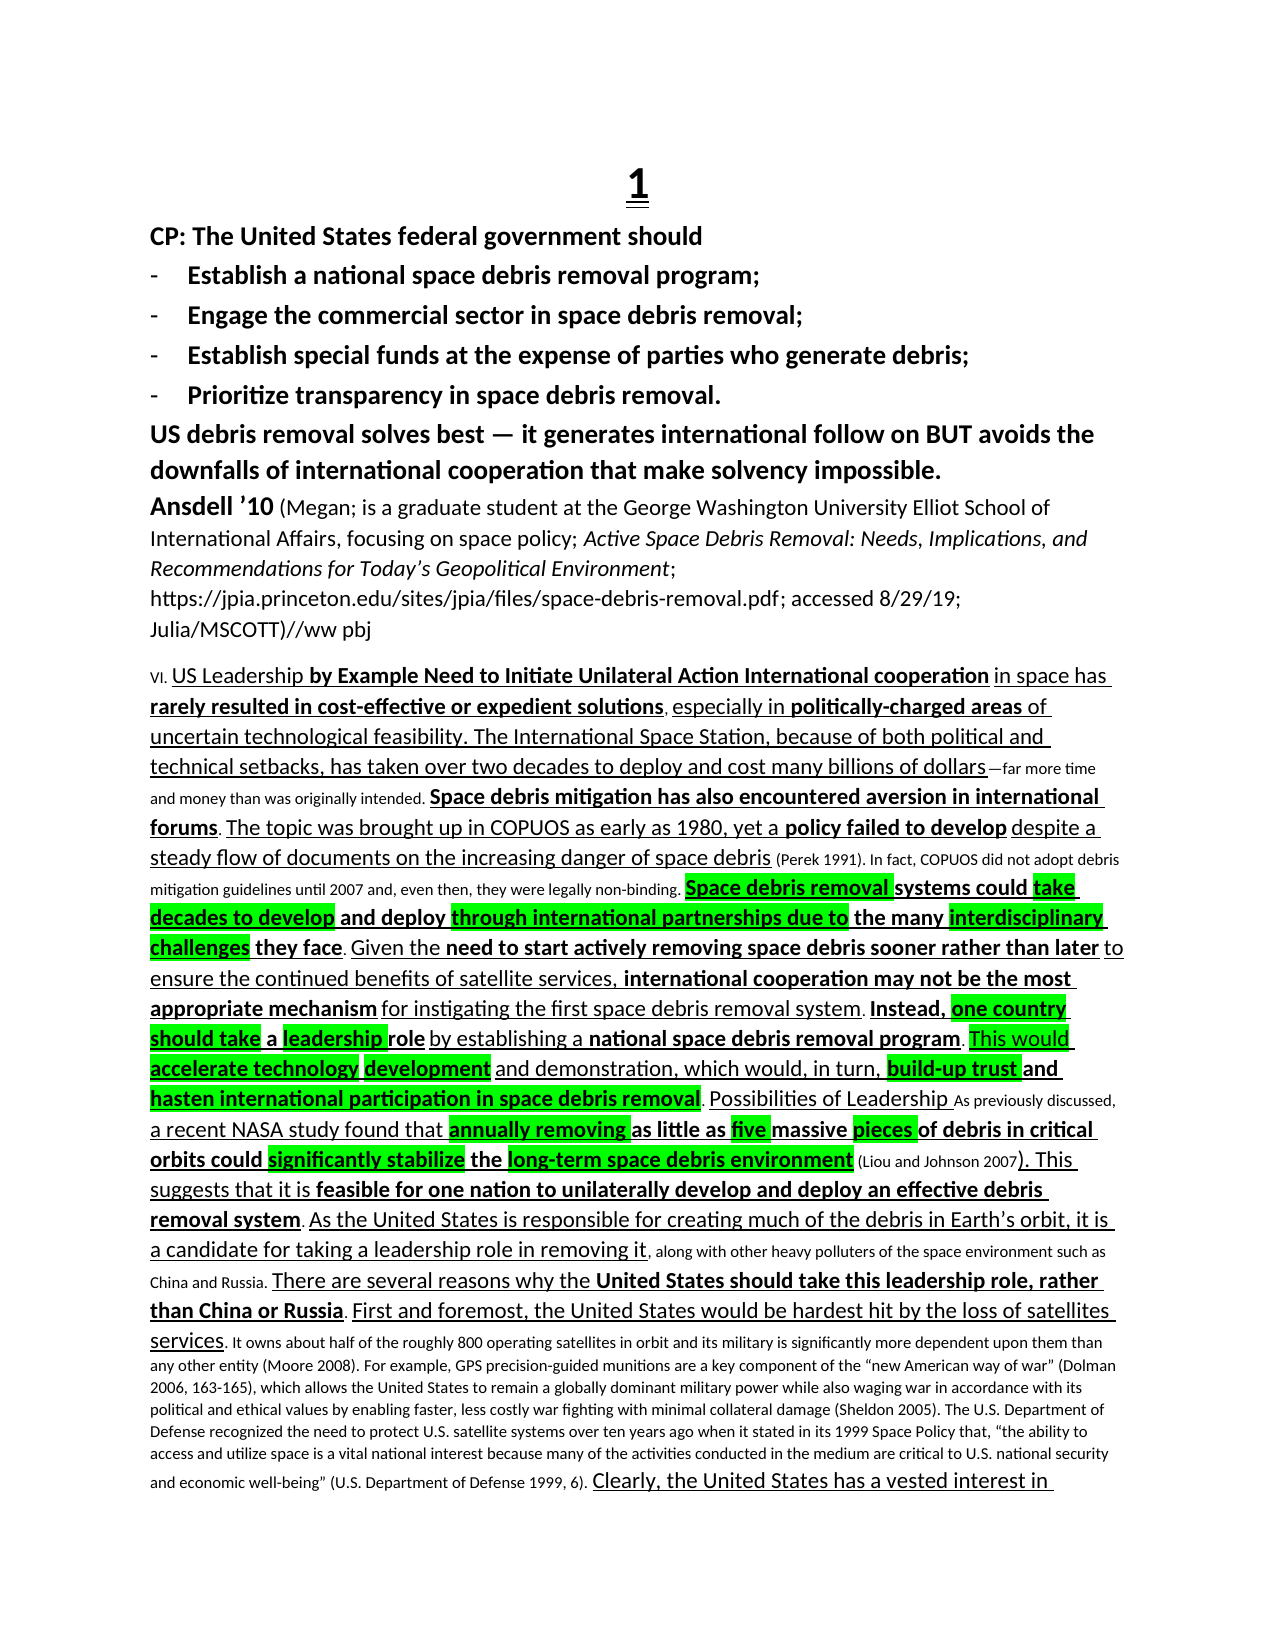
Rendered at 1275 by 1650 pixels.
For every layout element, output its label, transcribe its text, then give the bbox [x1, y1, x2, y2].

subtitle Establish a national space debris removal program; [150, 258, 1125, 291]
subtitle CP: The United States federal government should [150, 219, 1125, 252]
subtitle Prioritize transparency in space debris removal. [150, 378, 1125, 411]
subtitle 1 [150, 154, 1125, 210]
text Ansdell ’10 (Megan; is a graduate student at the George Washington University Elliot School of International Affairs, focusing on space policy; Active Space Debris Removal: Needs, Implications, and Recommendations for Today’s Geopolitical Environment; https://jpia.princeton.edu/sites/jpia/files/space-debris-removal.pdf; accessed 8/29/19; Julia/MSCOTT)//ww pbj [150, 489, 1125, 643]
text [150, 662, 1125, 1494]
subtitle Engage the commercial sector in space debris removal; [150, 298, 1125, 331]
subtitle Establish special funds at the expense of parties who generate debris; [150, 338, 1125, 371]
subtitle US debris removal solves best — it generates international follow on BUT avoids the downfalls of international cooperation that make solvency impossible. [150, 418, 1125, 486]
